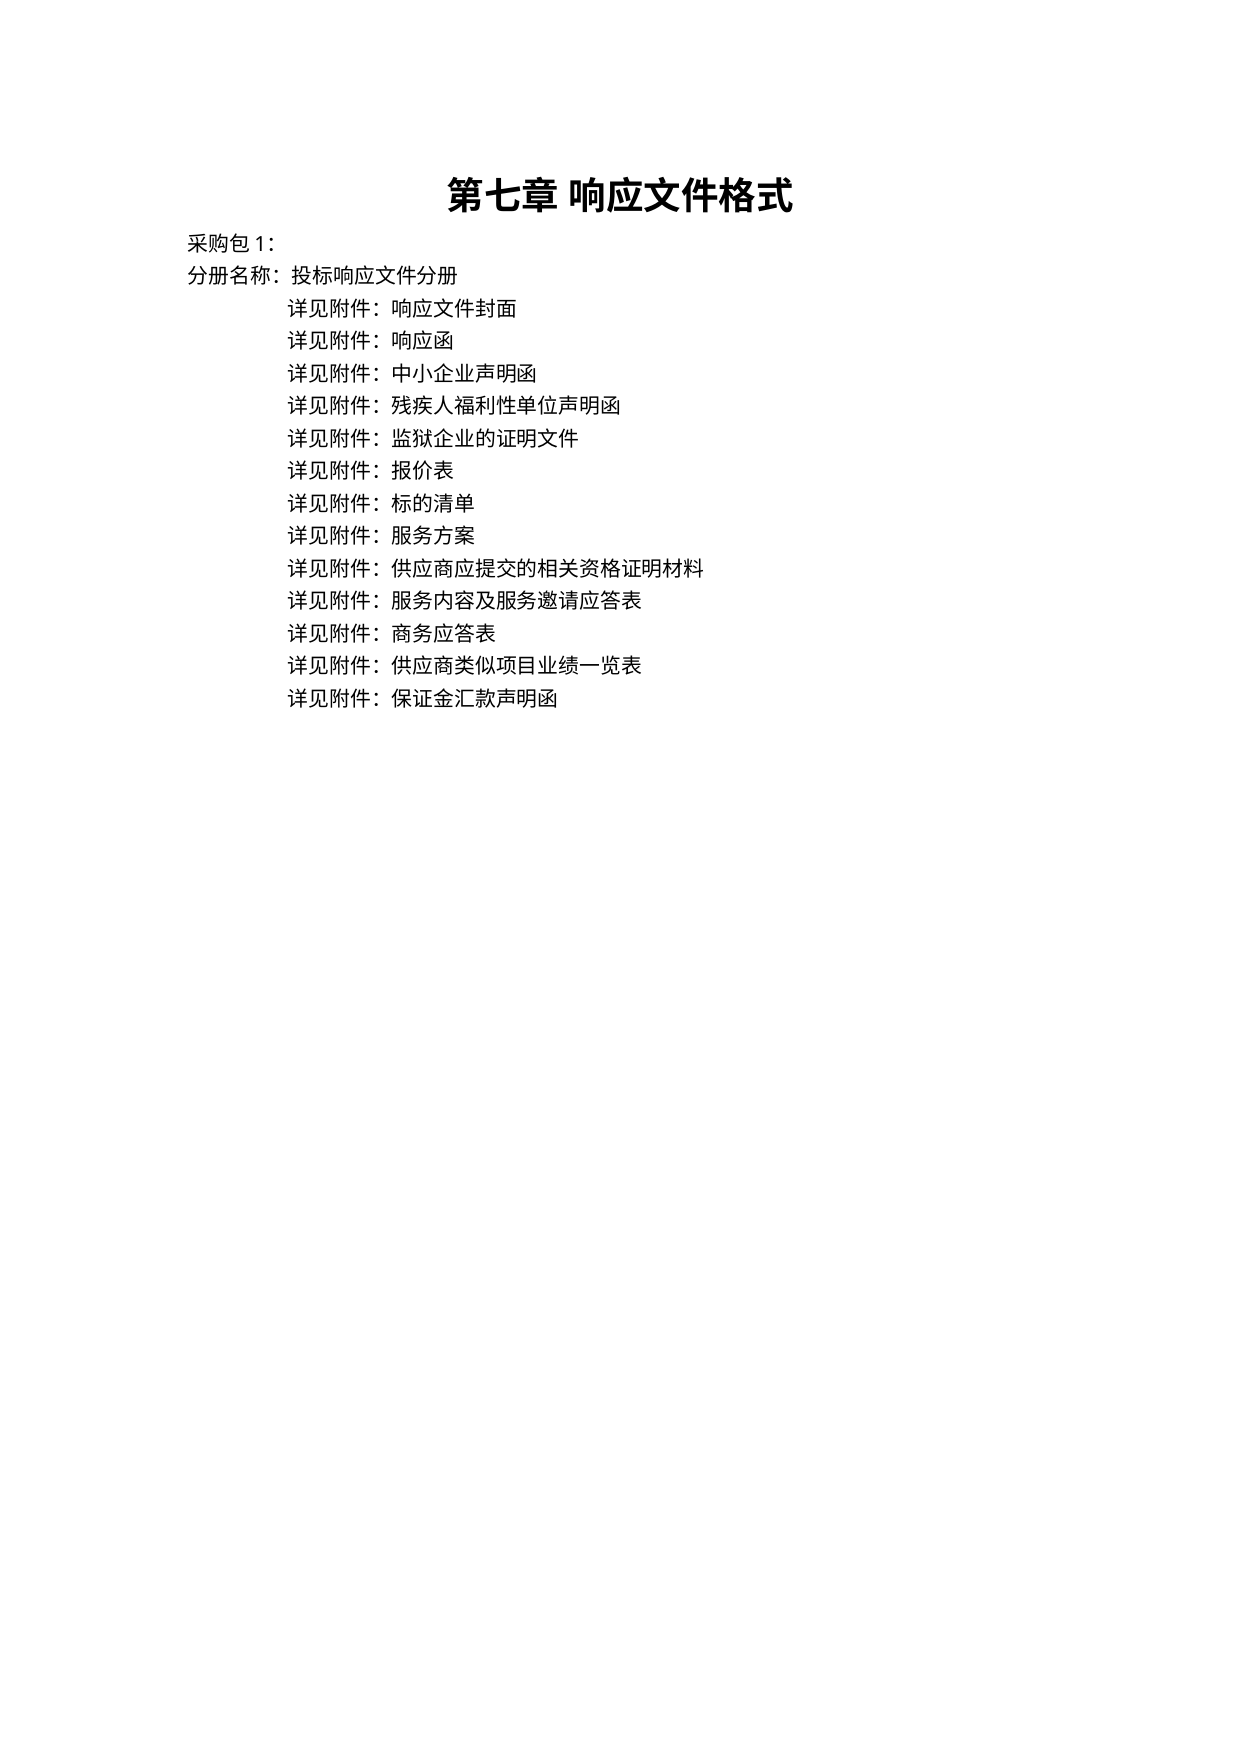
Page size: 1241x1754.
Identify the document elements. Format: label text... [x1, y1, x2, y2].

text 详见附件：监狱企业的证明文件 [187, 422, 1053, 454]
text 详见附件：供应商类似项目业绩一览表 [187, 649, 1053, 682]
text 详见附件：响应函 [187, 324, 1053, 357]
text 详见附件：保证金汇款声明函 [187, 682, 1053, 714]
text 详见附件：服务方案 [187, 519, 1053, 552]
text 详见附件：报价表 [187, 454, 1053, 487]
text 采购包1： [187, 227, 1053, 259]
text 详见附件：中小企业声明函 [187, 357, 1053, 389]
text 分册名称：投标响应文件分册 [187, 259, 1053, 292]
text 详见附件：服务内容及服务邀请应答表 [187, 584, 1053, 617]
text 详见附件：供应商应提交的相关资格证明材料 [187, 552, 1053, 584]
text 详见附件：商务应答表 [187, 617, 1053, 649]
text 详见附件：残疾人福利性单位声明函 [187, 389, 1053, 422]
text 详见附件：标的清单 [187, 487, 1053, 519]
text 第七章 响应文件格式 [187, 162, 1053, 227]
text 详见附件：响应文件封面 [187, 292, 1053, 324]
